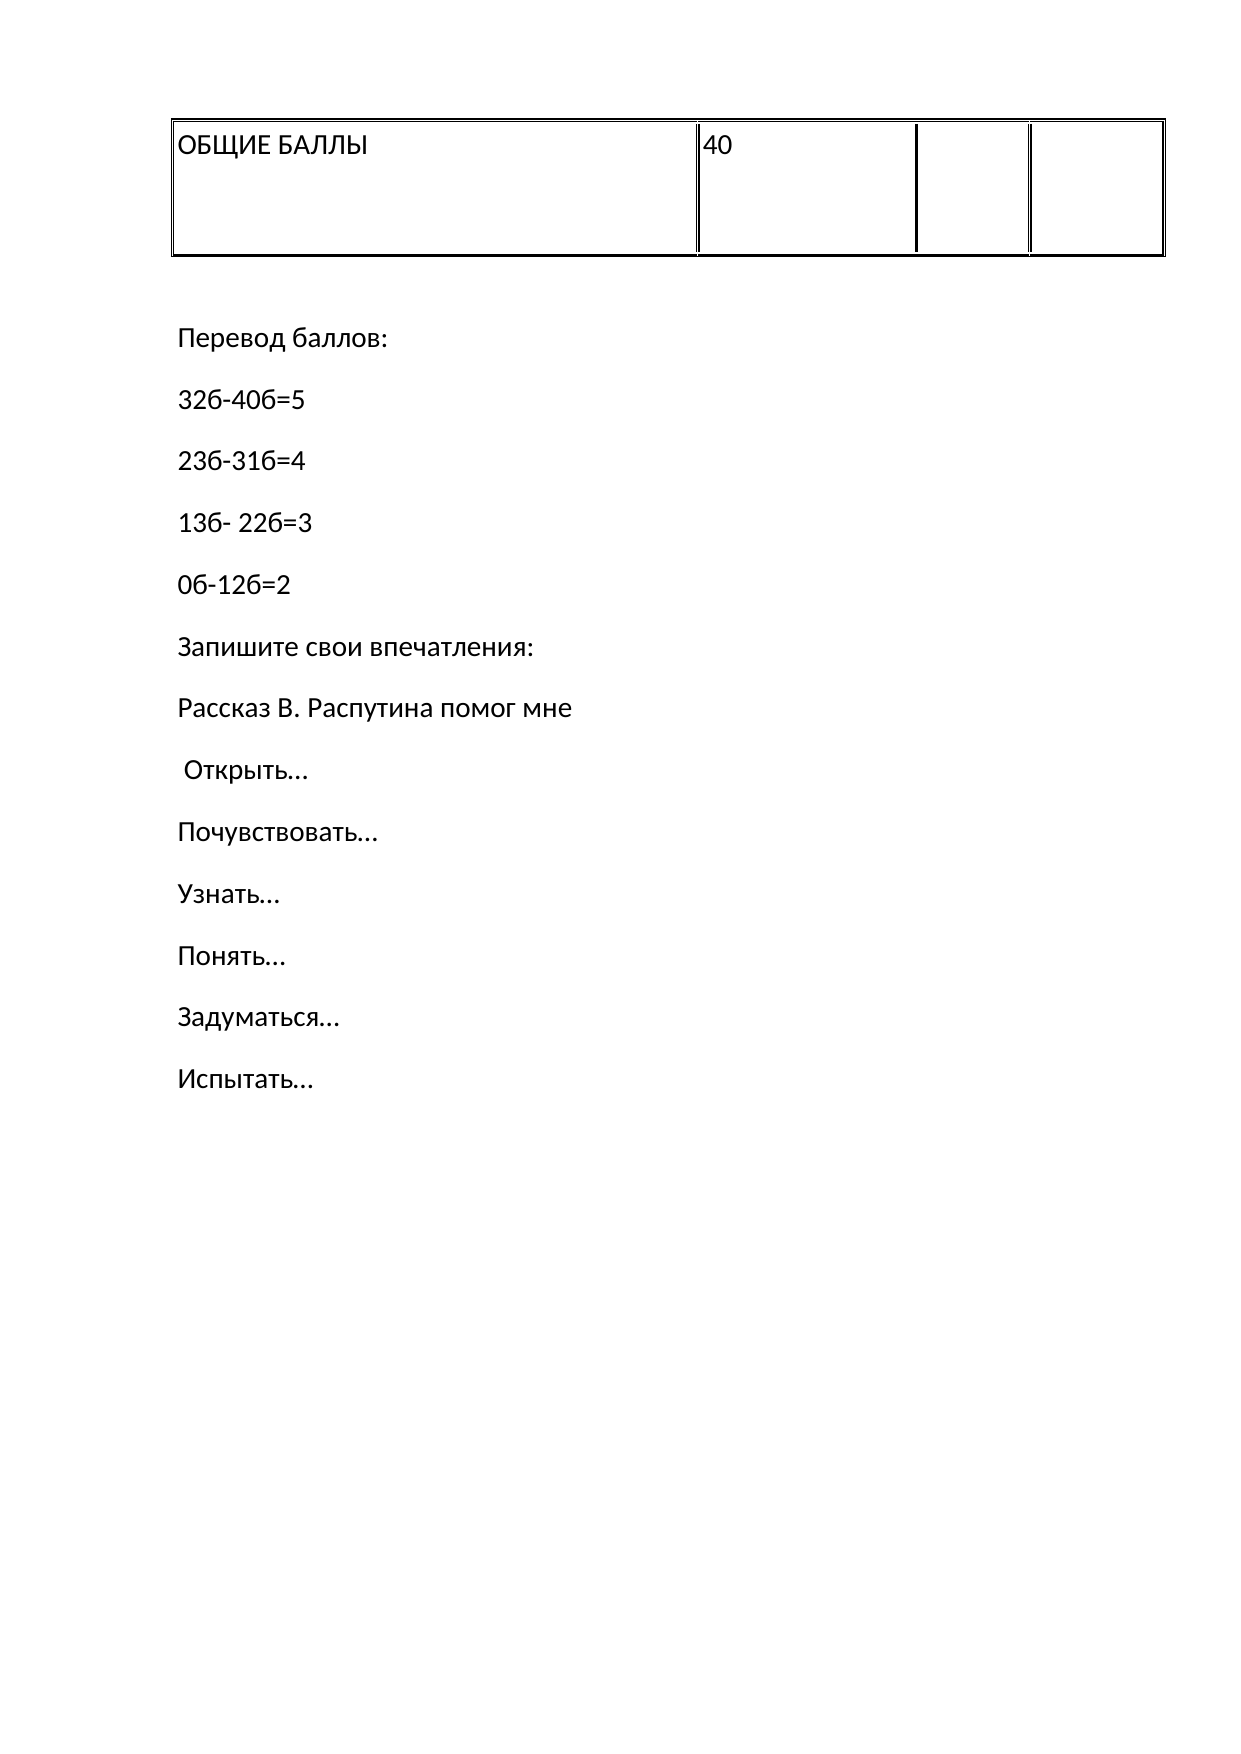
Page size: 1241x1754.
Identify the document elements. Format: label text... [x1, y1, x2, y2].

table_cell ОБЩИЕ БАЛЛЫ [174, 120, 698, 254]
text Рассказ В. Распутина помог мне [177, 689, 1152, 725]
table_cell [916, 120, 1030, 254]
text 13б- 22б=3 [177, 504, 1152, 540]
text 32б-40б=5 [177, 381, 1152, 416]
text Понять… [177, 937, 1152, 972]
text 23б-31б=4 [177, 442, 1152, 478]
text 0б-12б=2 [177, 566, 1152, 602]
text Испытать… [177, 1060, 1152, 1096]
text Почувствовать… [177, 813, 1152, 849]
table_cell [1030, 122, 1162, 254]
text Запишите свои впечатления: [177, 628, 1152, 663]
table_cell 40 [698, 122, 916, 254]
text Открыть… [177, 751, 1152, 787]
text Задуматься… [177, 998, 1152, 1034]
text Узнать… [177, 875, 1152, 911]
text Перевод баллов: [177, 319, 1152, 354]
